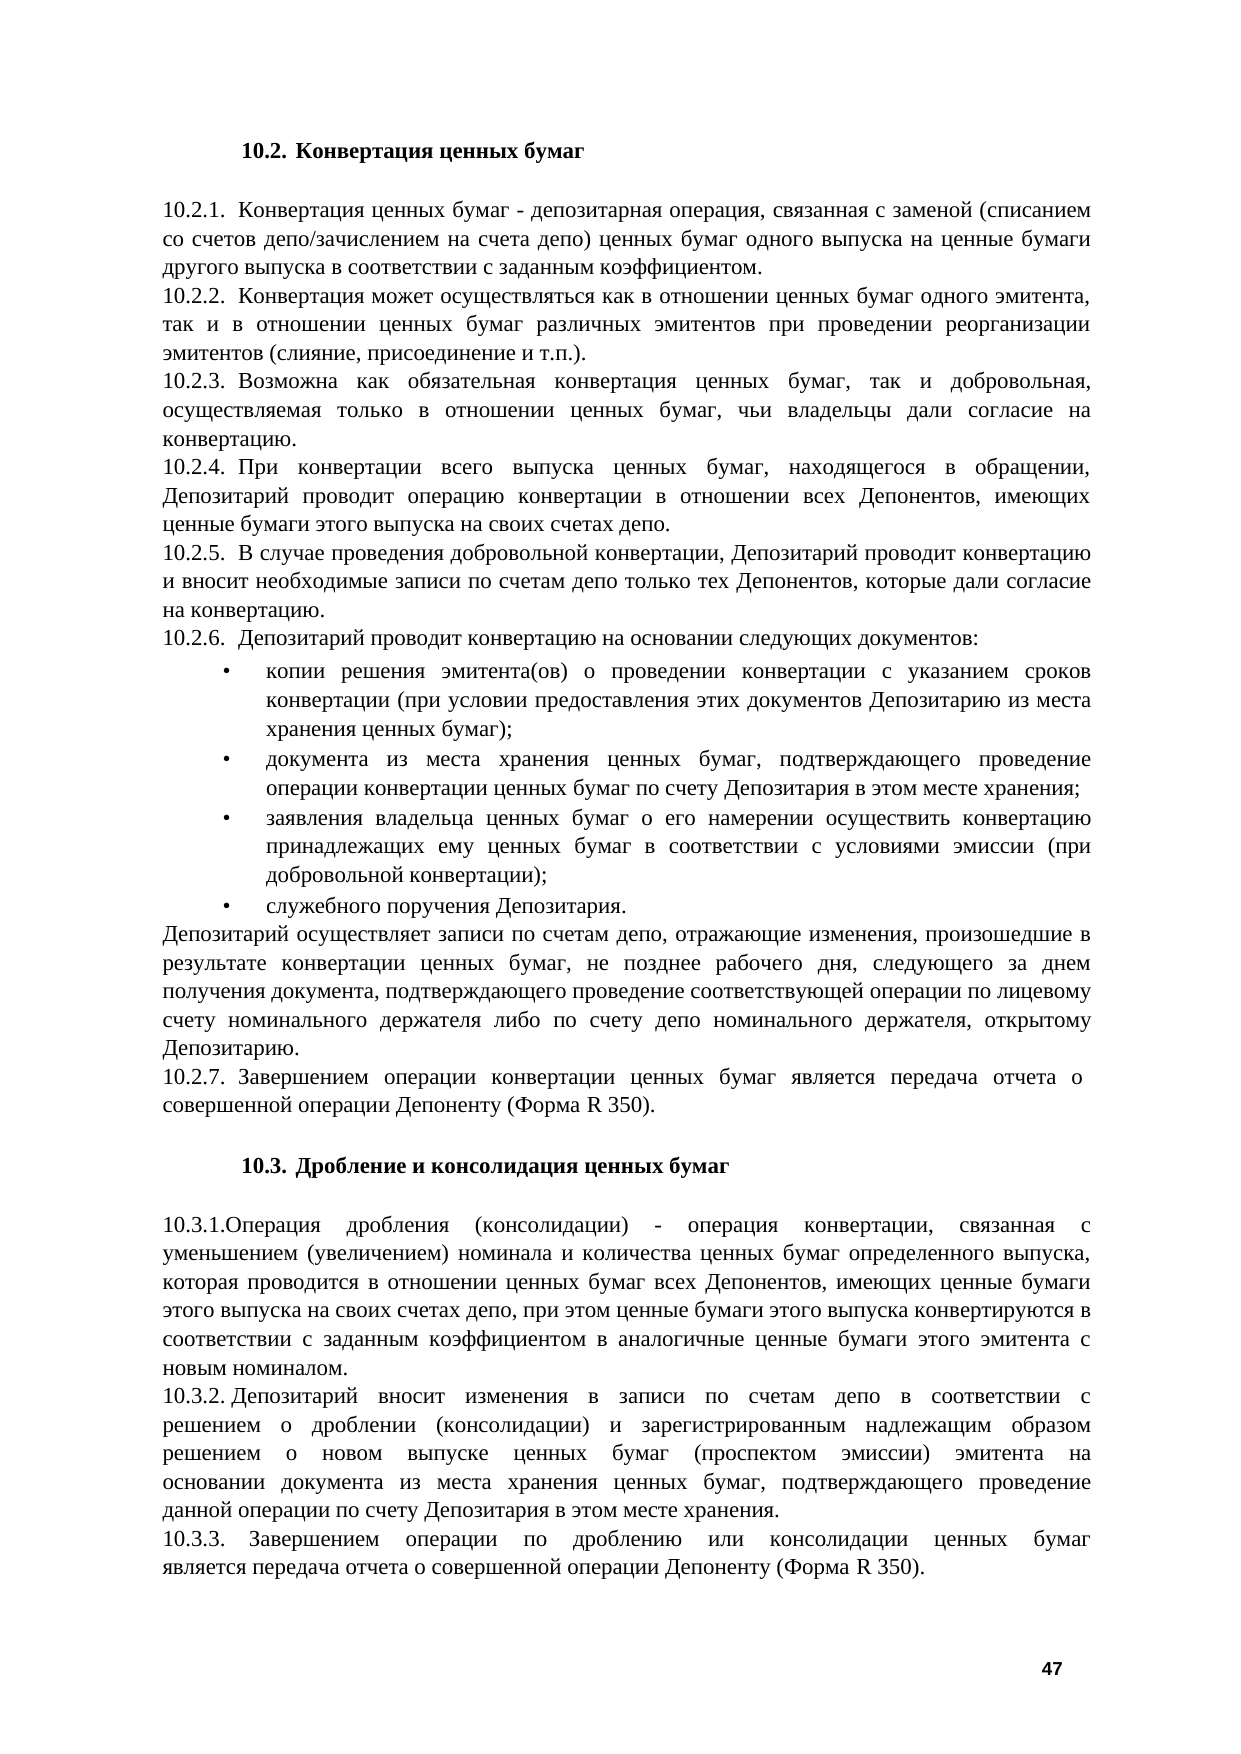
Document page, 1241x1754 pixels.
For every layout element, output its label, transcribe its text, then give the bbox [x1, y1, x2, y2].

list Депозитарий проводит конвертацию на основании следующих документов: [162, 623, 1093, 652]
text 10.2. Конвертация ценных бумаг [241, 137, 1093, 164]
list документа из места хранения ценных бумаг, подтверждающего проведение операции конвертации ценных бумаг по счету Депозитария в этом месте хранения; [222, 743, 1093, 801]
list служебного поручения Депозитария. [222, 890, 1093, 919]
text 10.3. Дробление и консолидация ценных бумаг [241, 1152, 1093, 1179]
list При конвертации всего выпуска ценных бумаг, находящегося в обращении, Депозитарий проводит операцию конвертации в отношении всех Депонентов, имеющих ценные бумаги этого выпуска на своих счетах депо. [162, 452, 1091, 537]
list В случае проведения добровольной конвертации, Депозитарий проводит конвертацию и вносит необходимые записи по счетам депо только тех Депонентов, которые дали согласие на конвертацию. [162, 537, 1093, 623]
list копии решения эмитента(ов) о проведении конвертации с указанием сроков конвертации (при условии предоставления этих документов Депозитарию из места хранения ценных бумаг); [222, 655, 1093, 742]
list Конвертация ценных бумаг - депозитарная операция, связанная с заменой (списанием со счетов депо/зачислением на счета депо) ценных бумаг одного выпуска на ценные бумаги другого выпуска в соответствии с заданным коэффициентом. [162, 195, 1092, 281]
list Возможна как обязательная конвертация ценных бумаг, так и добровольная, осуществляемая только в отношении ценных бумаг, чьи владельцы дали согласие на конвертацию. [162, 366, 1092, 452]
text 10.3.1.Операция дробления (консолидации) - операция конвертации, связанная с уменьшением (увеличением) номинала и количества ценных бумаг определенного выпуска, которая проводится в отношении ценных бумаг всех Депонентов, имеющих ценные бумаги этого выпуска на своих счетах депо, при этом ценные бумаги этого выпуска конвертируются в соответствии с заданным коэффициентом в аналогичные ценные бумаги этого эмитента с новым номиналом. [162, 1209, 1092, 1381]
list Завершением операции конвертации ценных бумаг является передача отчета о совершенной операции Депоненту (Форма R 350). [162, 1061, 1084, 1118]
text 10.3.3. Завершением операции по дроблению или консолидации ценных бумаг является передача отчета о совершенной операции Депоненту (Форма R 350). [162, 1523, 1092, 1580]
list заявления владельца ценных бумаг о его намерении осуществить конвертацию принадлежащих ему ценных бумаг в соответствии с условиями эмиссии (при добровольной конвертации); [222, 802, 1093, 889]
text Депозитарий осуществляет записи по счетам депо, отражающие изменения, произошедшие в результате конвертации ценных бумаг, не позднее рабочего дня, следующего за днем получения документа, подтверждающего проведение соответствующей операции по лицевому счету номинального держателя либо по счету депо номинального держателя, открытому Депозитарию. [162, 919, 1093, 1061]
list Конвертация может осуществляться как в отношении ценных бумаг одного эмитента, так и в отношении ценных бумаг различных эмитентов при проведении реорганизации эмитентов (слияние, присоединение и т.п.). [162, 281, 1091, 366]
text 10.3.2. Депозитарий вносит изменения в записи по счетам депо в соответствии с решением о дроблении (консолидации) и зарегистрированным надлежащим образом решением о новом выпуске ценных бумаг (проспектом эмиссии) эмитента на основании документа из места хранения ценных бумаг, подтверждающего проведение данной операции по счету Депозитария в этом месте хранения. [162, 1381, 1093, 1523]
